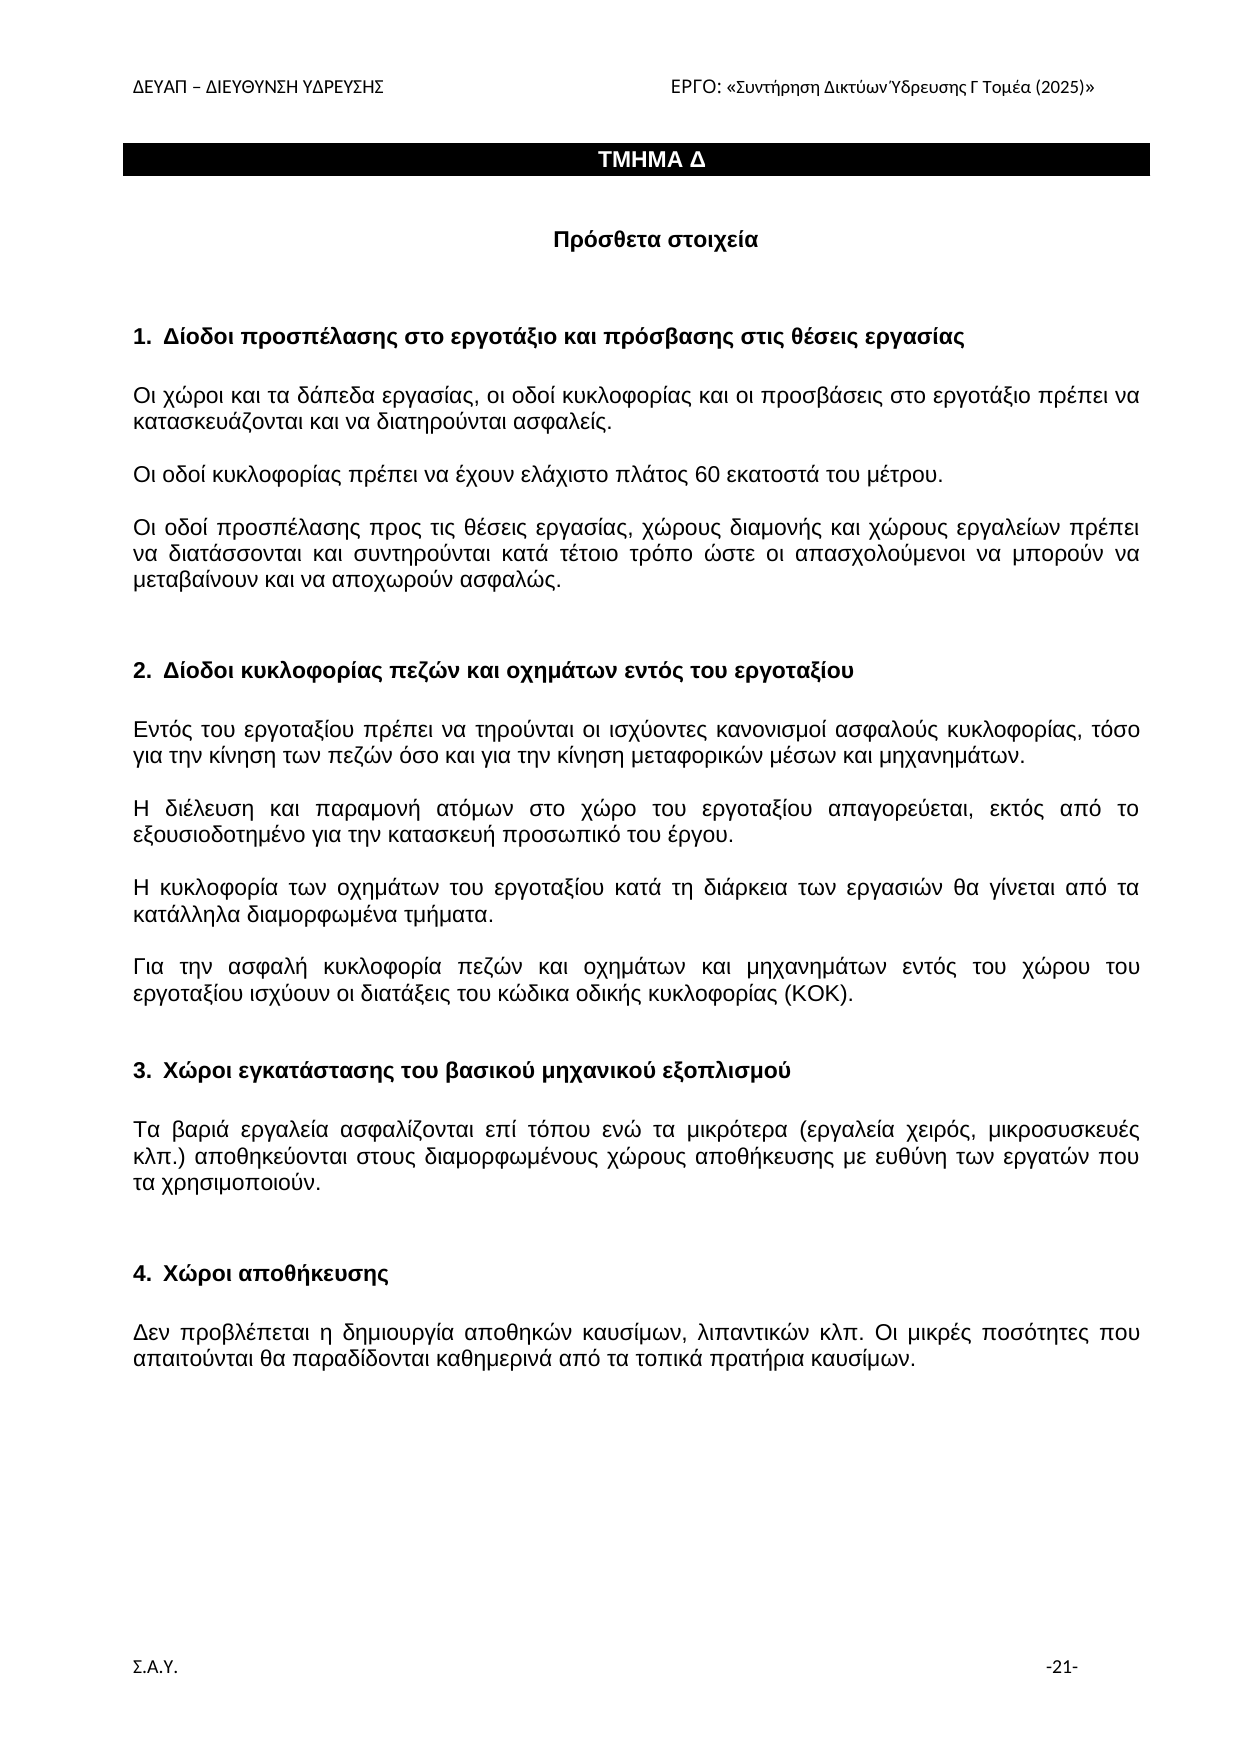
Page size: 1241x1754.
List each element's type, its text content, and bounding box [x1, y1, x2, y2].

text Η κυκλοφορία των οχημάτων του εργοταξίου κατά τη διάρκεια των εργασιών θα γίνεται από τα κατάλληλα διαμορφωμένα τμήματα. [133, 874, 1141, 927]
text Οι οδοί προσπέλασης προς τις θέσεις εργασίας, χώρους διαμονής και χώρους εργαλείων πρέπει να διατάσσονται και συντηρούνται κατά τέτοιο τρόπο ώστε οι απασχολούμενοι να μπορούν να μεταβαίνουν και να αποχωρούν ασφαλώς. [133, 513, 1141, 593]
text Οι οδοί κυκλοφορίας πρέπει να έχουν ελάχιστο πλάτος του μέτρου. [133, 461, 1141, 487]
subtitle Δίοδοι κυκλοφορίας πεζών και οχημάτων εντός του εργοταξίου [133, 657, 1141, 683]
subtitle ΤΜΗΜΑ Δ [125, 144, 1149, 175]
text Οι χώροι και τα δάπεδα εργασίας, οι οδοί κυκλοφορίας και οι προσβάσεις στο εργοτάξιο πρέπει να κατασκευάζονται και να διατηρούνται ασφαλείς. [133, 382, 1141, 434]
text Εντός του εργοταξίου πρέπει να τηρούνται οι ισχύοντες κανονισμοί ασφαλούς κυκλοφορίας, τόσο για την κίνηση των πεζών όσο και για την κίνηση μεταφορικών μέσων και μηχανημάτων. [133, 716, 1141, 769]
text Δεν προβλέπεται η δημιουργία αποθηκών καυσίμων, λιπαντικών κλπ. Οι μικρές ποσότητες που απαιτούνται θα παραδίδονται καθημερινά από τα τοπικά πρατήρια καυσίμων. [133, 1319, 1141, 1371]
text Για την ασφαλή κυκλοφορία πεζών και οχημάτων και μηχανημάτων εντός του χώρου του εργοταξίου ισχύουν οι διατάξεις του κώδικα οδικής κυκλοφορίας (ΚΟΚ). [133, 953, 1141, 1006]
text Τα βαριά εργαλεία ασφαλίζονται επί τόπου ενώ τα μικρότερα (εργαλεία χειρός, μικροσυσκευές κλπ.) αποθηκεύονται στους διαμορφωμένους χώρους αποθήκευσης με ευθύνη των εργατών που τα χρησιμοποιούν. [133, 1116, 1141, 1195]
subtitle Χώροι εγκατάστασης του βασικού μηχανικού εξοπλισμού [133, 1057, 1141, 1084]
subtitle Πρόσθετα στοιχεία [133, 226, 1141, 252]
subtitle Χώροι αποθήκευσης [133, 1260, 1141, 1286]
subtitle Δίοδοι προσπέλασης στο εργοτάξιο και πρόσβασης στις θέσεις εργασίας [133, 323, 1141, 349]
text Η διέλευση και παραμονή ατόμων στο χώρο του εργοταξίου απαγορεύεται, εκτός από το εξουσιοδοτημένο για την κατασκευή προσωπικό του έργου. [133, 795, 1141, 848]
